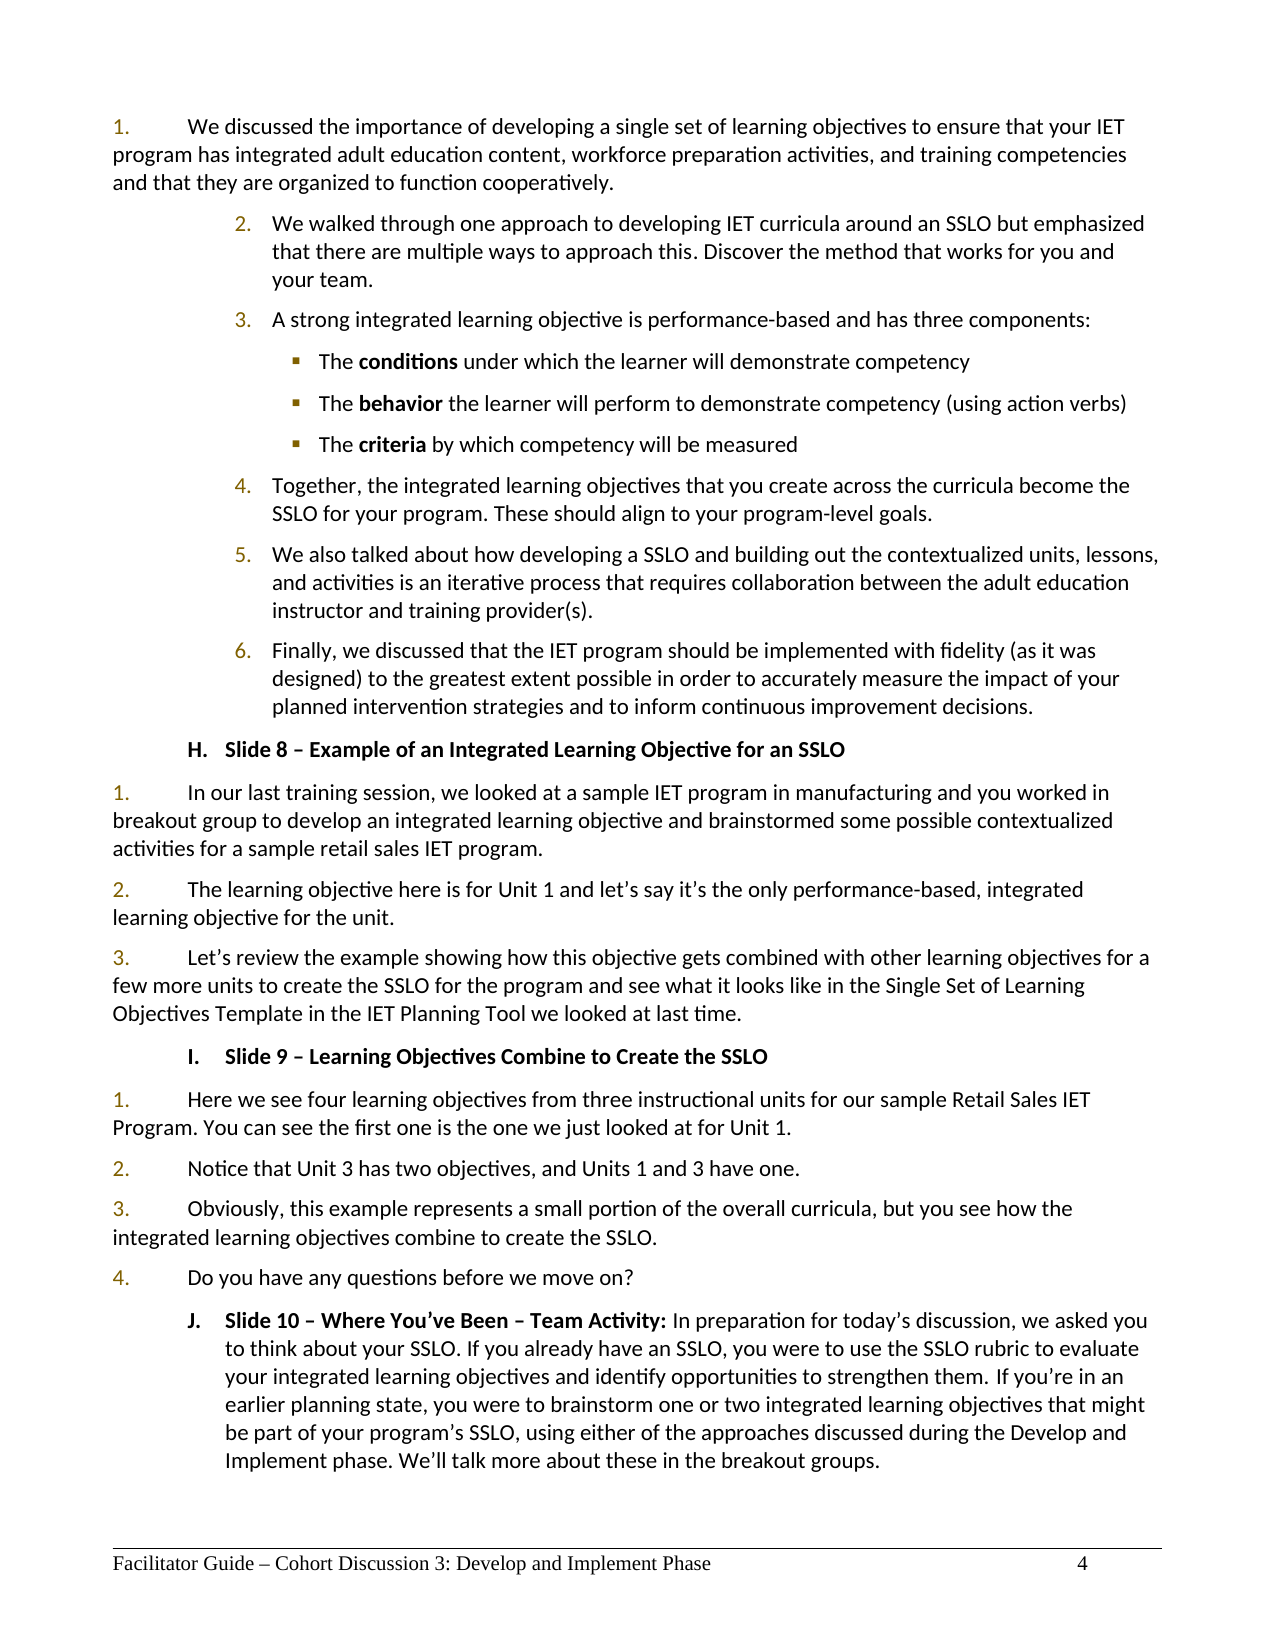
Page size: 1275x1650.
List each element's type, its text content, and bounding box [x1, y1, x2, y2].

list Do you have any questions before we move on? [112, 1263, 1162, 1291]
list The learning objective here is for Unit 1 and let’s say it’s the only performance-based, integrated learning objective for the unit. [112, 875, 1162, 931]
list The criteria by which competency will be measured [291, 429, 1162, 459]
list Here we see four learning objectives from three instructional units for our sample Retail Sales IET Program. You can see the first one is the one we just looked at for Unit 1. [112, 1086, 1162, 1142]
list We also talked about how developing a SSLO and building out the contextualized units, lessons, and activities is an iterative process that requires collaboration between the adult education instructor and training provider(s). [234, 540, 1162, 624]
list A strong integrated learning objective is performance-based and has three components: [234, 306, 1162, 334]
list The conditions under which the learner will demonstrate competency [291, 346, 1162, 375]
list We walked through one approach to developing IET curricula around an SSLO but emphasized that there are multiple ways to approach this. Discover the method that works for you and your team. [234, 209, 1162, 293]
list Obviously, this example represents a small portion of the overall curricula, but you see how the integrated learning objectives combine to create the SSLO. [112, 1194, 1162, 1251]
text Slide 9 – Learning Objectives Combine to Create the SSLO [187, 1042, 1162, 1071]
list In our last training session, we looked at a sample IET program in manufacturing and you worked in breakout group to develop an integrated learning objective and brainstormed some possible contextualized activities for a sample retail sales IET program. [112, 778, 1162, 862]
list Together, the integrated learning objectives that you create across the curricula become the SSLO for your program. These should align to your program-level goals. [234, 471, 1162, 527]
text Slide 8 – Example of an Integrated Learning Objective for an SSLO [187, 735, 1162, 763]
list We discussed the importance of developing a single set of learning objectives to ensure that your IET program has integrated adult education content, workforce preparation activities, and training competencies and that they are organized to function cooperatively. [112, 112, 1162, 197]
list Finally, we discussed that the IET program should be implemented with fidelity (as it was designed) to the greatest extent possible in order to accurately measure the impact of your planned intervention strategies and to inform continuous improvement decisions. [234, 636, 1162, 720]
text Slide 10 – Where You’ve Been – Team Activity: In preparation for today’s discussion, we asked you to think about your SSLO. If you already have an SSLO, you were to use the SSLO rubric to evaluate your integrated learning objectives and identify opportunities to strengthen them. If you’re in an earlier planning state, you were to brainstorm one or two integrated learning objectives that might be part of your program’s SSLO, using either of the approaches discussed during the Develop and Implement phase. We’ll talk more about these in the breakout groups. [187, 1306, 1162, 1474]
list Let’s review the example showing how this objective gets combined with other learning objectives for a few more units to create the SSLO for the program and see what it looks like in the Single Set of Learning Objectives Template in the IET Planning Tool we looked at last time. [112, 943, 1162, 1027]
list The behavior the learner will perform to demonstrate competency (using action verbs) [291, 388, 1162, 417]
list Notice that Unit 3 has two objectives, and Units 1 and 3 have one. [112, 1154, 1162, 1182]
